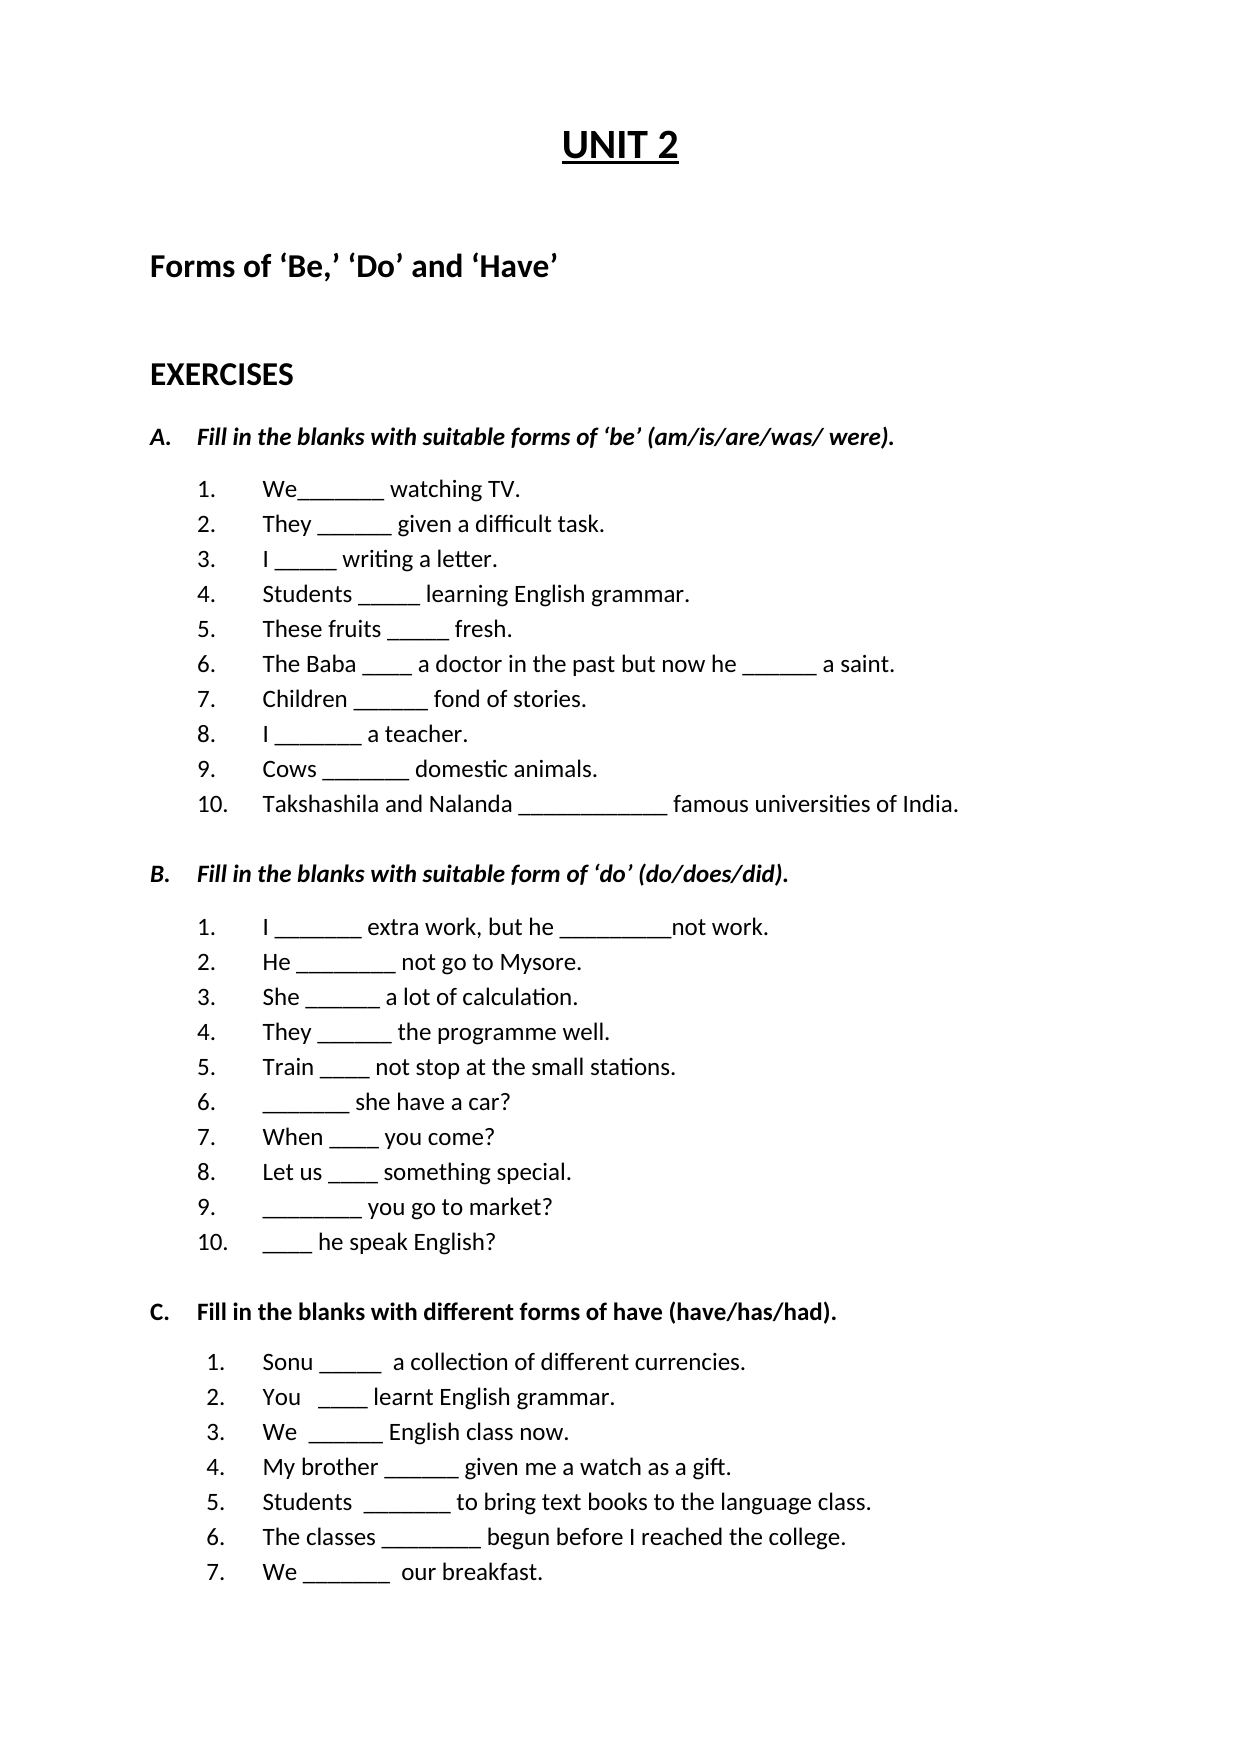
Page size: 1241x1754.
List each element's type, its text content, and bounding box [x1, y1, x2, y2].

list We ______ English class now. [206, 1416, 1090, 1446]
list I _______ extra work, but he _________not work. [197, 911, 1090, 942]
list ____ he speak English? [197, 1226, 1090, 1257]
list ________ you go to market? [197, 1191, 1090, 1222]
text UNIT 2 [150, 118, 1090, 169]
list The classes ________ begun before I reached the college. [206, 1521, 1090, 1551]
text EXERCISES [150, 353, 1090, 394]
list The Baba ____ a doctor in the past but now he ______ a saint. [197, 649, 1090, 679]
list He ________ not go to Mysore. [197, 946, 1090, 977]
list Fill in the blanks with different forms of have (have/has/had). [150, 1296, 1090, 1327]
list Fill in the blanks with suitable forms of ‘be’ (am/is/are/was/ were). [150, 421, 1090, 452]
list Students _______ to bring text books to the language class. [206, 1486, 1090, 1516]
list Takshashila and Nalanda ____________ famous universities of India. [197, 789, 1090, 819]
list You ____ learnt English grammar. [206, 1381, 1090, 1411]
list These fruits _____ fresh. [197, 614, 1090, 644]
list We_______ watching TV. [197, 474, 1090, 504]
list They ______ the programme well. [197, 1016, 1090, 1047]
list Train ____ not stop at the small stations. [197, 1051, 1090, 1082]
list Sonu _____ a collection of different currencies. [206, 1346, 1090, 1376]
list My brother ______ given me a watch as a gift. [206, 1451, 1090, 1481]
list Cows _______ domestic animals. [197, 754, 1090, 784]
list When ____ you come? [197, 1121, 1090, 1152]
list Students _____ learning English grammar. [197, 579, 1090, 609]
list I _____ writing a letter. [197, 544, 1090, 574]
list We _______ our breakfast. [206, 1556, 1090, 1586]
list Fill in the blanks with suitable form of ‘do’ (do/does/did). [150, 859, 1090, 889]
list I _______ a teacher. [197, 719, 1090, 749]
list _______ she have a car? [197, 1086, 1090, 1117]
list Children ______ fond of stories. [197, 684, 1090, 714]
text Forms of ‘Be,’ ‘Do’ and ‘Have’ [150, 244, 1090, 285]
list Let us ____ something special. [197, 1156, 1090, 1187]
list They ______ given a difficult task. [197, 509, 1090, 539]
list She ______ a lot of calculation. [197, 981, 1090, 1012]
